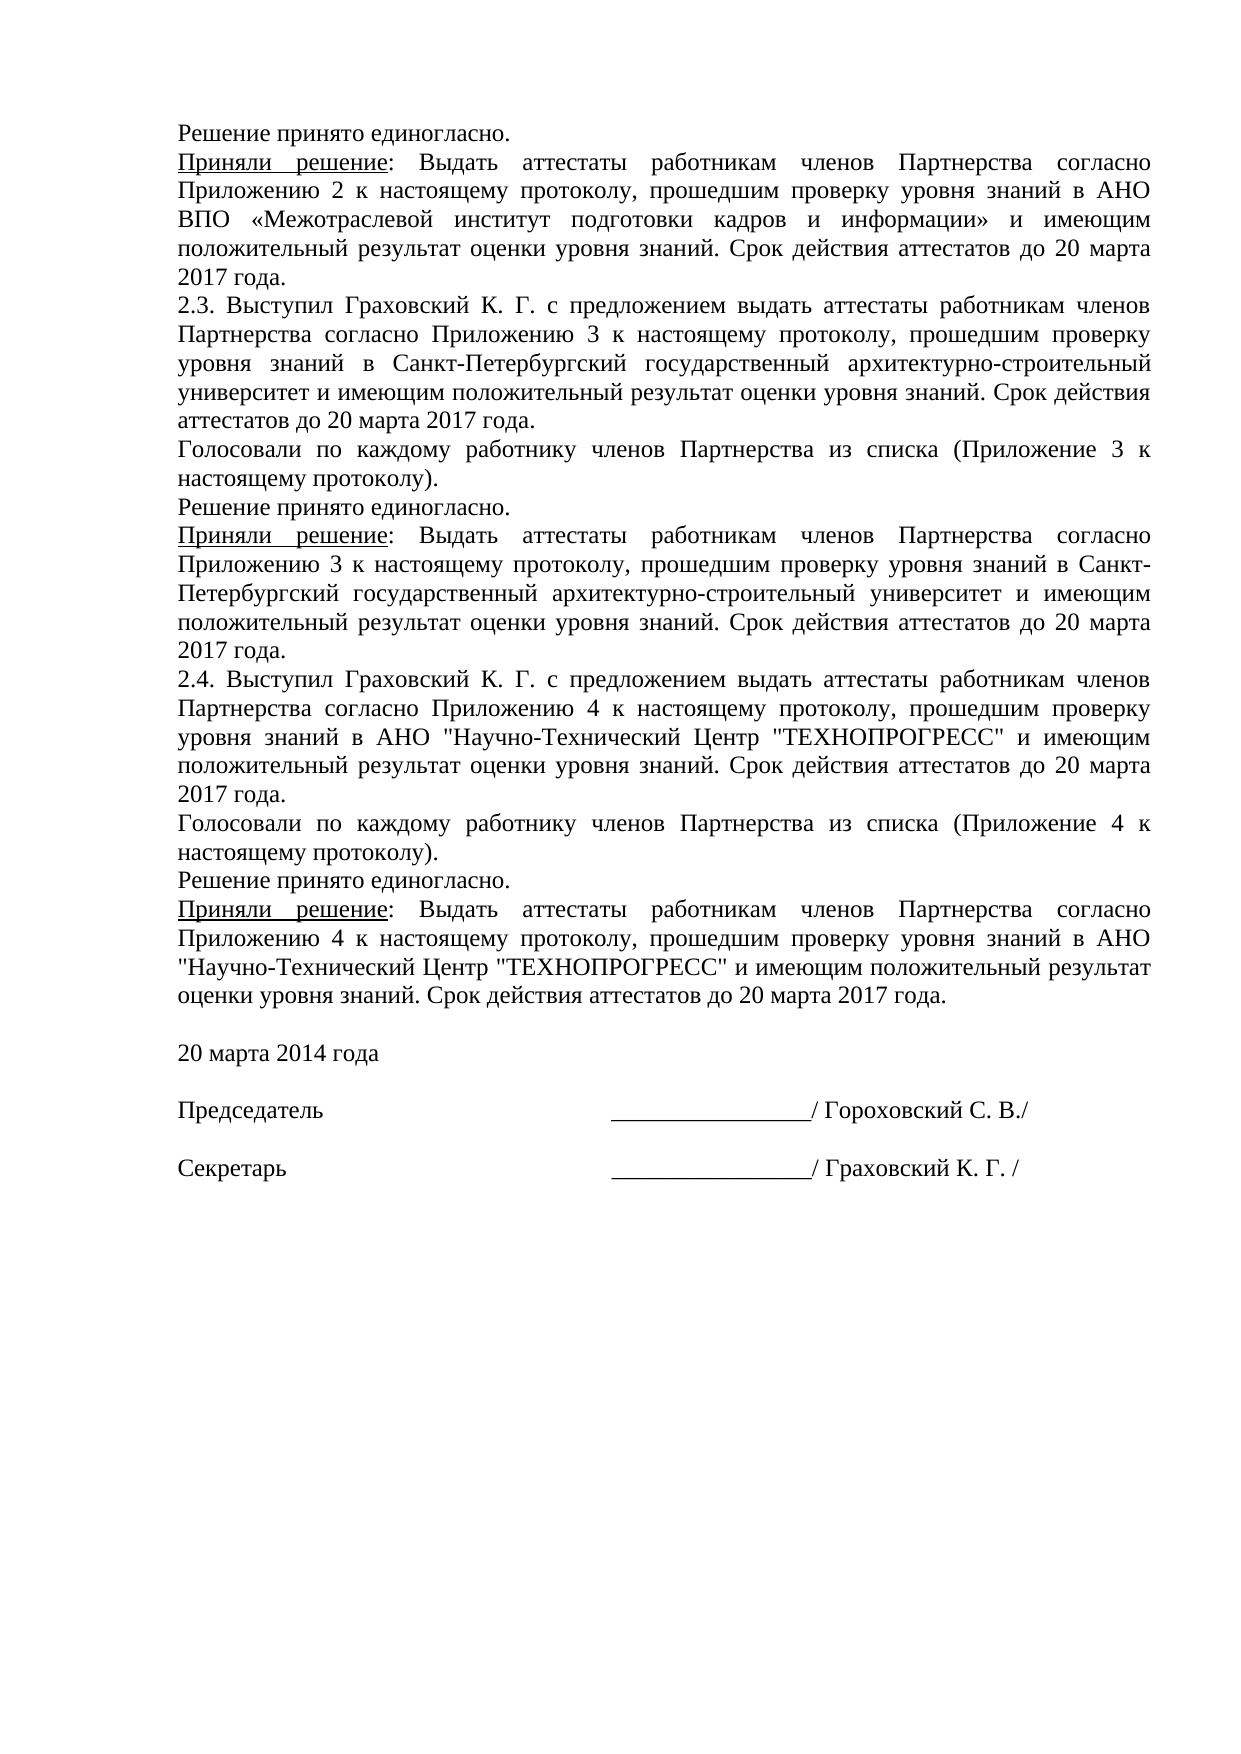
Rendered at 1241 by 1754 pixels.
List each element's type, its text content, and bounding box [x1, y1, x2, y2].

text Голосовали по каждому работнику членов Партнерства из списка (Приложение 4 к настоящему протоколу). [177, 808, 1152, 866]
text 20 марта 2014 года [177, 1038, 1152, 1067]
text Приняли решение: Выдать аттестаты работникам членов Партнерства согласно Приложению 3 к настоящему протоколу, прошедшим проверку уровня знаний в Санкт-Петербургский государственный архитектурно-строительный университет и имеющим положительный результат оценки уровня знаний. Срок действия аттестатов до 20 марта 2017 года. [177, 521, 1152, 664]
text Решение принято единогласно. [177, 492, 1152, 521]
text 2.3. Выступил Граховский К. Г. с предложением выдать аттестаты работникам членов Партнерства согласно Приложению 3 к настоящему протоколу, прошедшим проверку уровня знаний в Санкт-Петербургский государственный архитектурно-строительный университет и имеющим положительный результат оценки уровня знаний. Срок действия аттестатов до 20 марта 2017 года. [177, 291, 1152, 434]
text Председатель ________________/ Гороховский С. В. / [177, 1096, 1152, 1124]
text Приняли решение: Выдать аттестаты работникам членов Партнерства согласно Приложению 2 к настоящему протоколу, прошедшим проверку уровня знаний в АНО ВПО «Межотраслевой институт подготовки кадров и информации» и имеющим положительный результат оценки уровня знаний. Срок действия аттестатов до 20 марта 2017 года. [177, 147, 1152, 291]
text Решение принято единогласно. [177, 866, 1152, 894]
text Решение принято единогласно. [177, 118, 1152, 147]
text 2.4. Выступил Граховский К. Г. с предложением выдать аттестаты работникам членов Партнерства согласно Приложению 4 к настоящему протоколу, прошедшим проверку уровня знаний в АНО "Научно-Технический Центр "ТЕХНОПРОГРЕСС" и имеющим положительный результат оценки уровня знаний. Срок действия аттестатов до 20 марта 2017 года. [177, 664, 1152, 808]
text Голосовали по каждому работнику членов Партнерства из списка (Приложение 3 к настоящему протоколу). [177, 434, 1152, 492]
text Приняли решение: Выдать аттестаты работникам членов Партнерства согласно Приложению 4 к настоящему протоколу, прошедшим проверку уровня знаний в АНО "Научно-Технический Центр "ТЕХНОПРОГРЕСС" и имеющим положительный результат оценки уровня знаний. Срок действия аттестатов до 20 марта 2017 года. [177, 894, 1152, 1009]
text Секретарь ________________/ Граховский К. Г. / [177, 1153, 1152, 1182]
